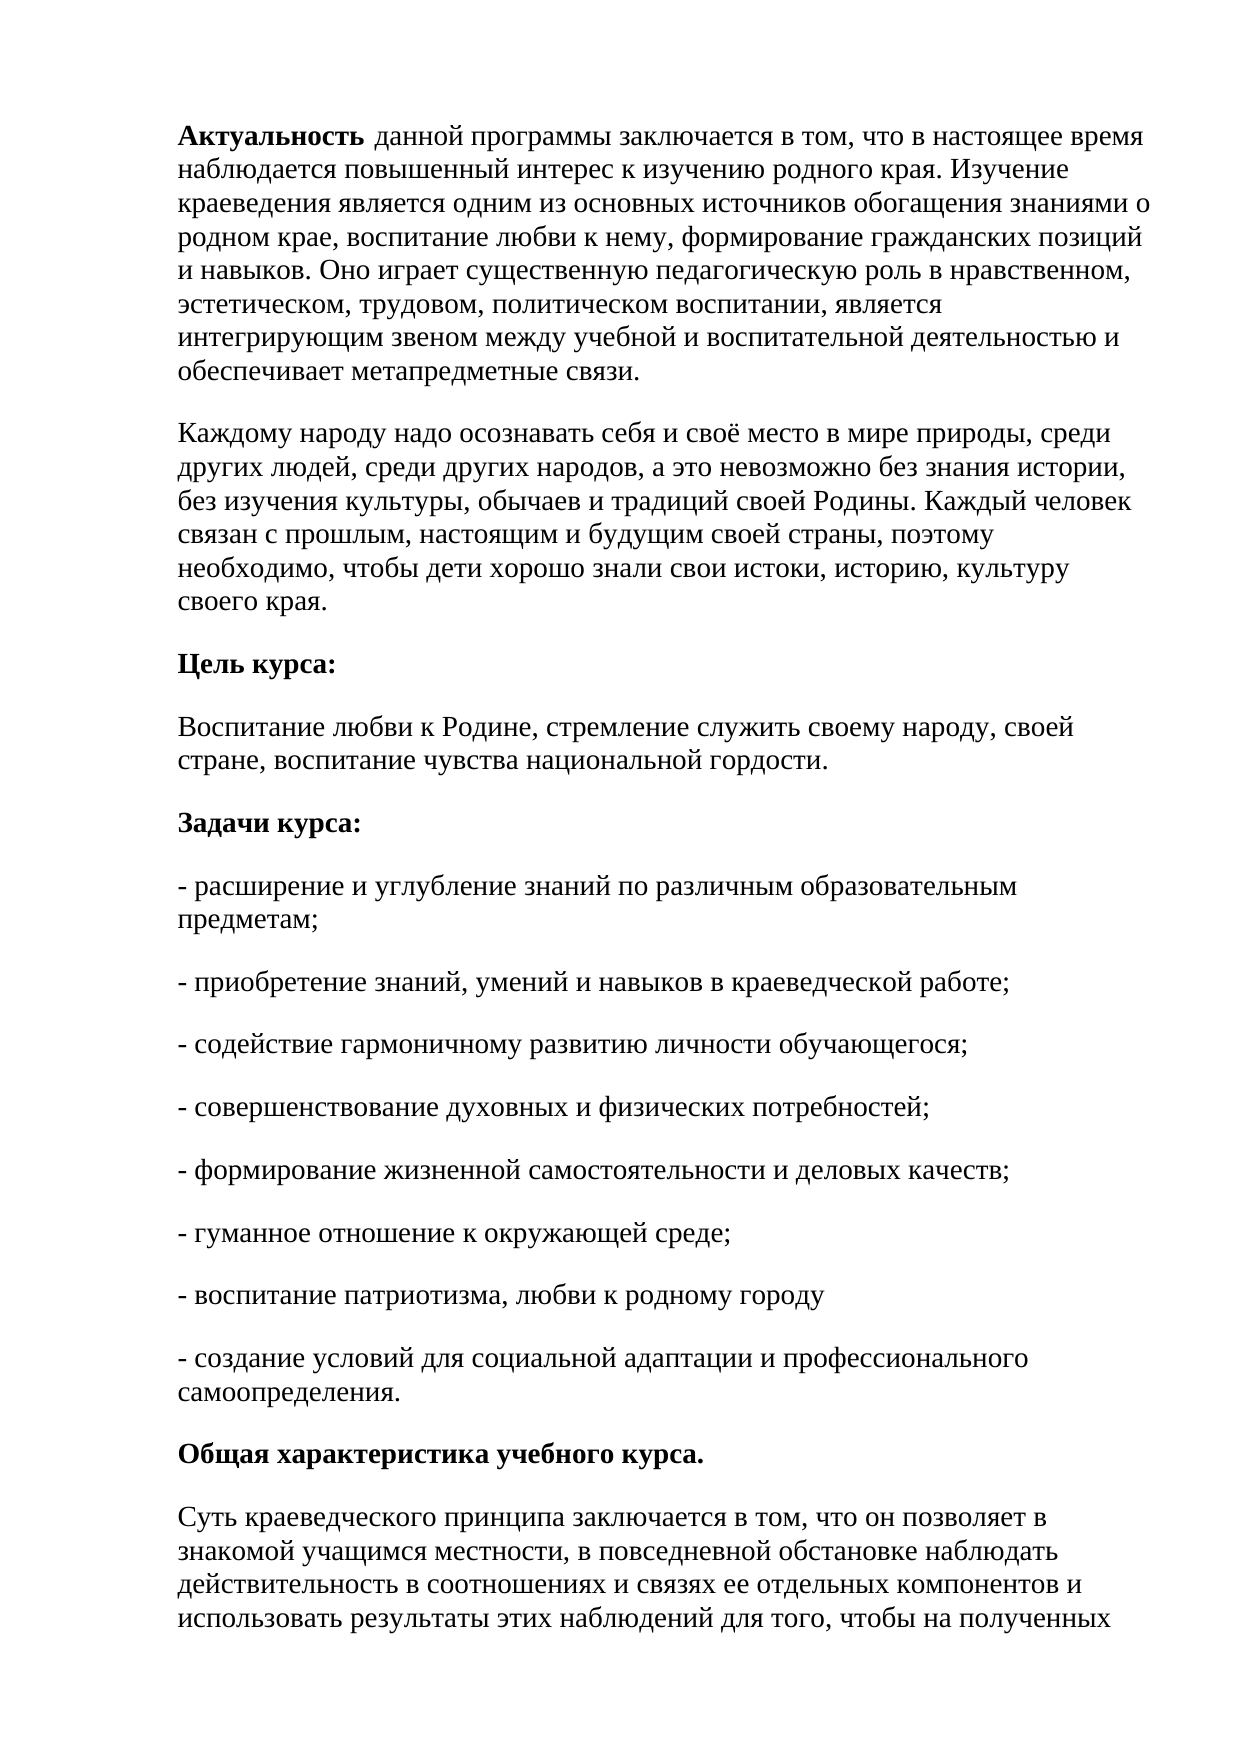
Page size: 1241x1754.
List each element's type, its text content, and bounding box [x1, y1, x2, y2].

text Каждому народу надо осознавать себя и своё место в мире природы, среди других людей, среди других народов, а это невозможно без знания истории, без изучения культуры, обычаев и традиций своей Родины. Каждый человек связан с прошлым, настоящим и будущим своей страны, поэтому необходимо, чтобы дети хорошо знали свои истоки, историю, культуру своего края. [177, 416, 1152, 617]
text Воспитание любви к Родине, стремление служить своему народу, своей стране, воспитание чувства национальной гордости. [177, 709, 1152, 776]
text Актуальность данной программы заключается в том, что в настоящее время наблюдается повышенный интерес к изучению родного края. Изучение краеведения является одним из основных источников обогащения знаниями о родном крае, воспитание любви к нему, формирование гражданских позиций и навыков. Оно играет существенную педагогическую роль в нравственном, эстетическом, трудовом, политическом воспитании, является интегрирующим звеном между учебной и воспитательной деятельностью и обеспечивает метапредметные связи. [177, 118, 1152, 386]
text - расширение и углубление знаний по различным образовательным предметам; [177, 868, 1152, 935]
text Общая характеристика учебного курса. [177, 1436, 1152, 1470]
text - формирование жизненной самостоятельности и деловых качеств; [177, 1152, 1152, 1186]
text - содействие гармоничному развитию личности обучающегося; [177, 1027, 1152, 1060]
text - создание условий для социальной адаптации и профессионального самоопределения. [177, 1340, 1152, 1407]
text Цель курса: [177, 646, 1152, 679]
text - гуманное отношение к окружающей среде; [177, 1215, 1152, 1248]
text - совершенствование духовных и физических потребностей; [177, 1089, 1152, 1123]
text - воспитание патриотизма, любви к родному городу [177, 1277, 1152, 1311]
text Задачи курса: [177, 805, 1152, 838]
text - приобретение знаний, умений и навыков в краеведческой работе; [177, 964, 1152, 997]
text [177, 1499, 1152, 1633]
